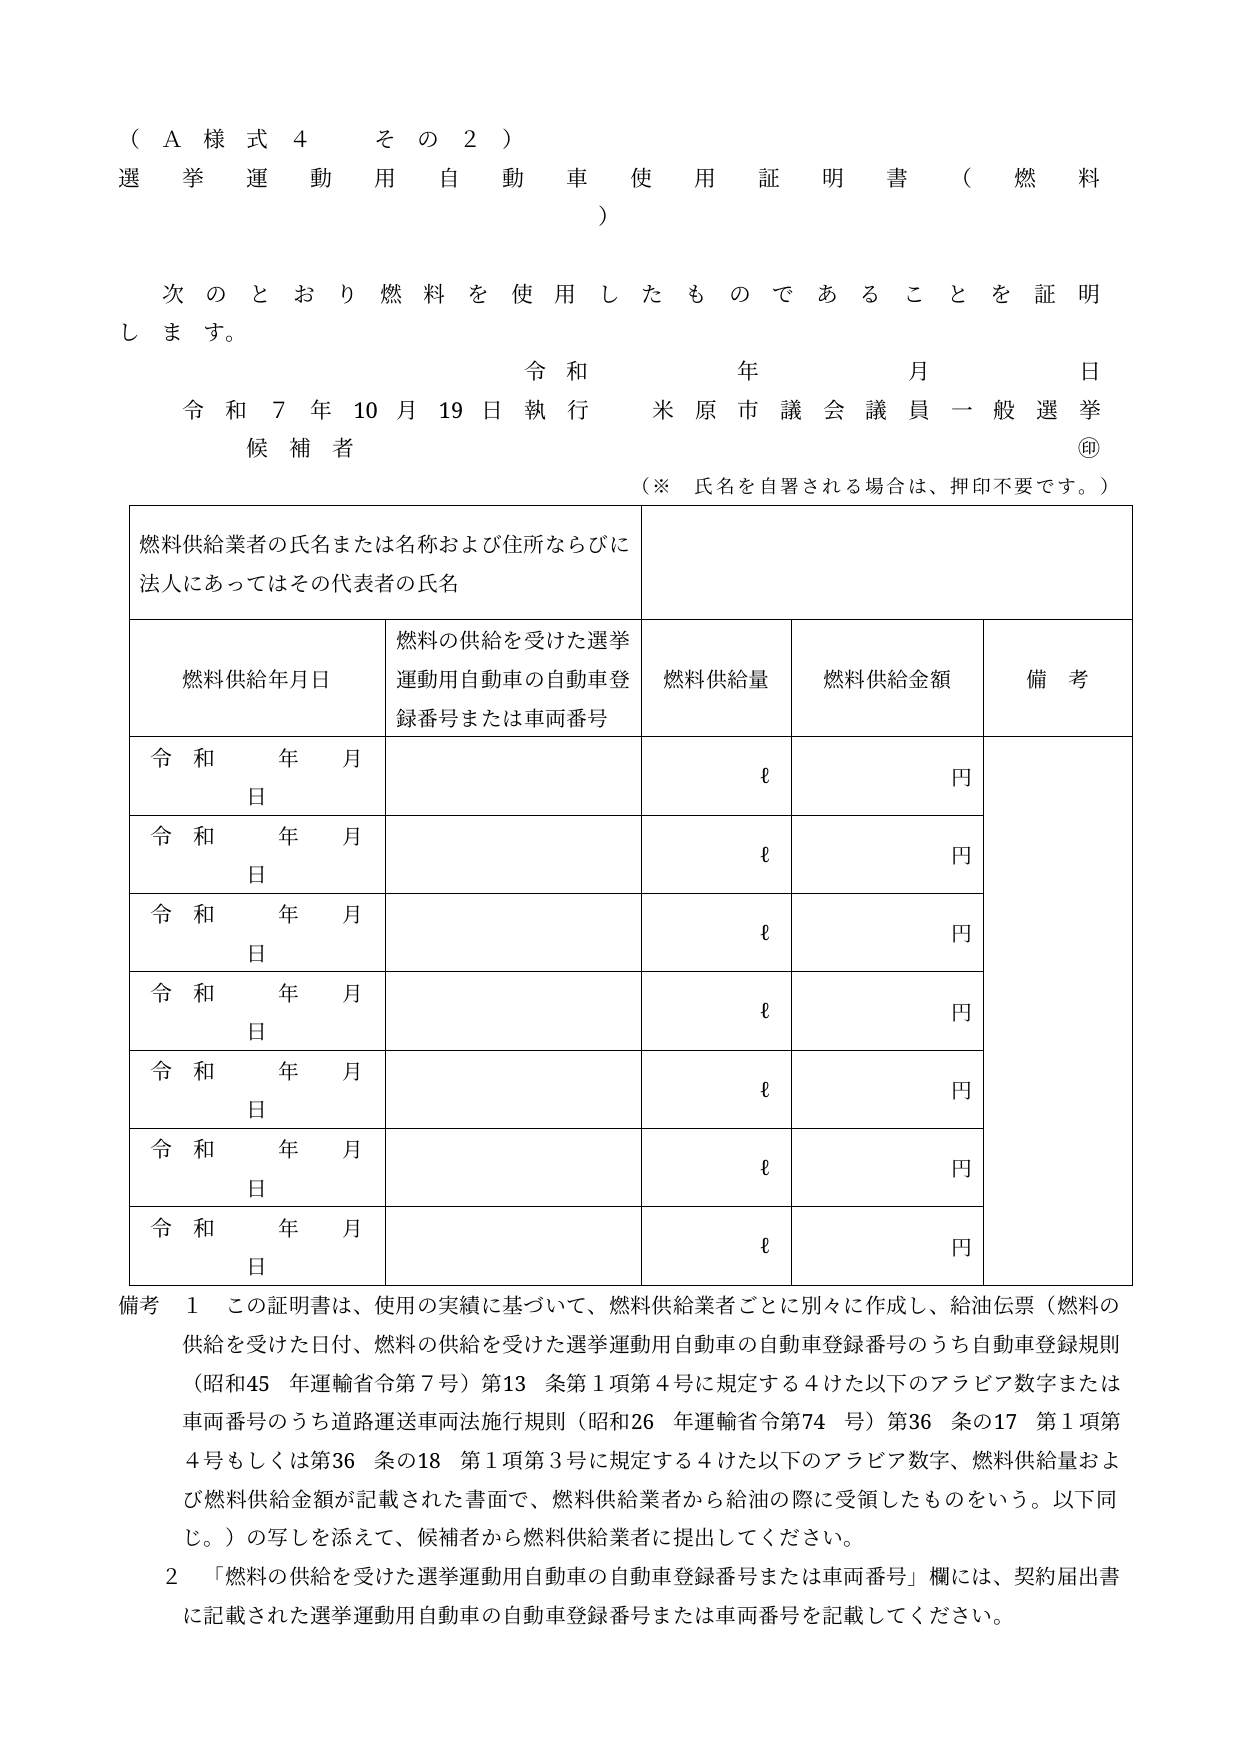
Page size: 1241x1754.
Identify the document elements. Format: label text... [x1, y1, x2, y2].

table_cell [386, 1207, 641, 1284]
table_cell 備 考 [984, 620, 1132, 736]
table_cell 円 [792, 1207, 983, 1284]
table_cell [386, 1051, 641, 1128]
table_cell 燃料供給年月日 [130, 620, 385, 736]
table_cell 令和 年 月 日 [130, 972, 385, 1049]
table_cell ℓ [642, 737, 791, 814]
table_cell ℓ [642, 1051, 791, 1128]
text （Ａ様式４ その２） [118, 119, 1122, 157]
table_cell 令和 年 月 日 [130, 1207, 385, 1284]
table_cell [386, 1129, 641, 1206]
text 選 挙 運 動 用 自 動 車 使 用 証 明 書 （ 燃 料 ） [118, 157, 1122, 235]
text 令和 年 月 日 令和７年10月19日執行 米原市議会議員一般選挙 [118, 351, 1122, 428]
text 候補者 ㊞ [118, 428, 1122, 467]
table_cell 円 [792, 894, 983, 971]
table_cell 令和 年 月 日 [130, 894, 385, 971]
table_cell 円 [792, 1051, 983, 1128]
table_cell ℓ [642, 1129, 791, 1206]
table_cell 燃料供給量 [642, 620, 791, 736]
table_cell 令和 年 月 日 [130, 1129, 385, 1206]
table_cell 燃料供給金額 [792, 620, 983, 736]
table_cell 令和 年 月 日 [130, 1051, 385, 1128]
table_cell ℓ [642, 816, 791, 893]
text （※ 氏名を自署される場合は、押印不要です。） [118, 467, 1122, 505]
table_cell ℓ [642, 1207, 791, 1284]
text ２ 「燃料の供給を受けた選挙運動用自動車の自動車登録番号または車両番号」欄には、契約届出書に記載された選挙運動用自動車の自動車登録番号または車両番号を記載してください。 [159, 1556, 1122, 1633]
table_cell 円 [792, 1129, 983, 1206]
table_cell 円 [792, 816, 983, 893]
table_cell [386, 737, 641, 814]
text 備考 １ この証明書は、使用の実績に基づいて、燃料供給業者ごとに別々に作成し、給油伝票（燃料の供給を受けた日付、燃料の供給を受けた選挙運動用自動車の自動車登録番号のうち自動車登録規則（昭和45年運輸省令第７号）第13条第１項第４号に規定する４けた以下のアラビア数字または車両番号のうち道路運送車両法施行規則（昭和26年運輸省令第74号）第36条の17第１項第４号もしくは第36条の18第１項第３号に規定する４けた以下のアラビア数字、燃料供給量および燃料供給金額が記載された書面で、燃料供給業者から給油の際に受領したものをいう。以下同じ。）の写しを添えて、候補者から燃料供給業者に提出してください。 [97, 1286, 1122, 1556]
table_cell 円 [792, 737, 983, 814]
table_cell [386, 816, 641, 893]
table_cell [386, 972, 641, 1049]
table_cell 円 [792, 972, 983, 1049]
table_cell [386, 894, 641, 971]
table_cell ℓ [642, 972, 791, 1049]
table_cell 令和 年 月 日 [130, 737, 385, 814]
table_cell ℓ [642, 894, 791, 971]
table_cell [984, 737, 1132, 1284]
table_header [642, 506, 1132, 619]
table_cell 令和 年 月 日 [130, 816, 385, 893]
table_cell 燃料の供給を受けた選挙運動用自動車の自動車登録番号または車両番号 [386, 620, 641, 736]
table_header 燃料供給業者の氏名または名称および住所ならびに 法人にあってはその代表者の氏名 [130, 506, 641, 619]
text 次のとおり燃料を使用したものであることを証明します。 [118, 273, 1122, 351]
